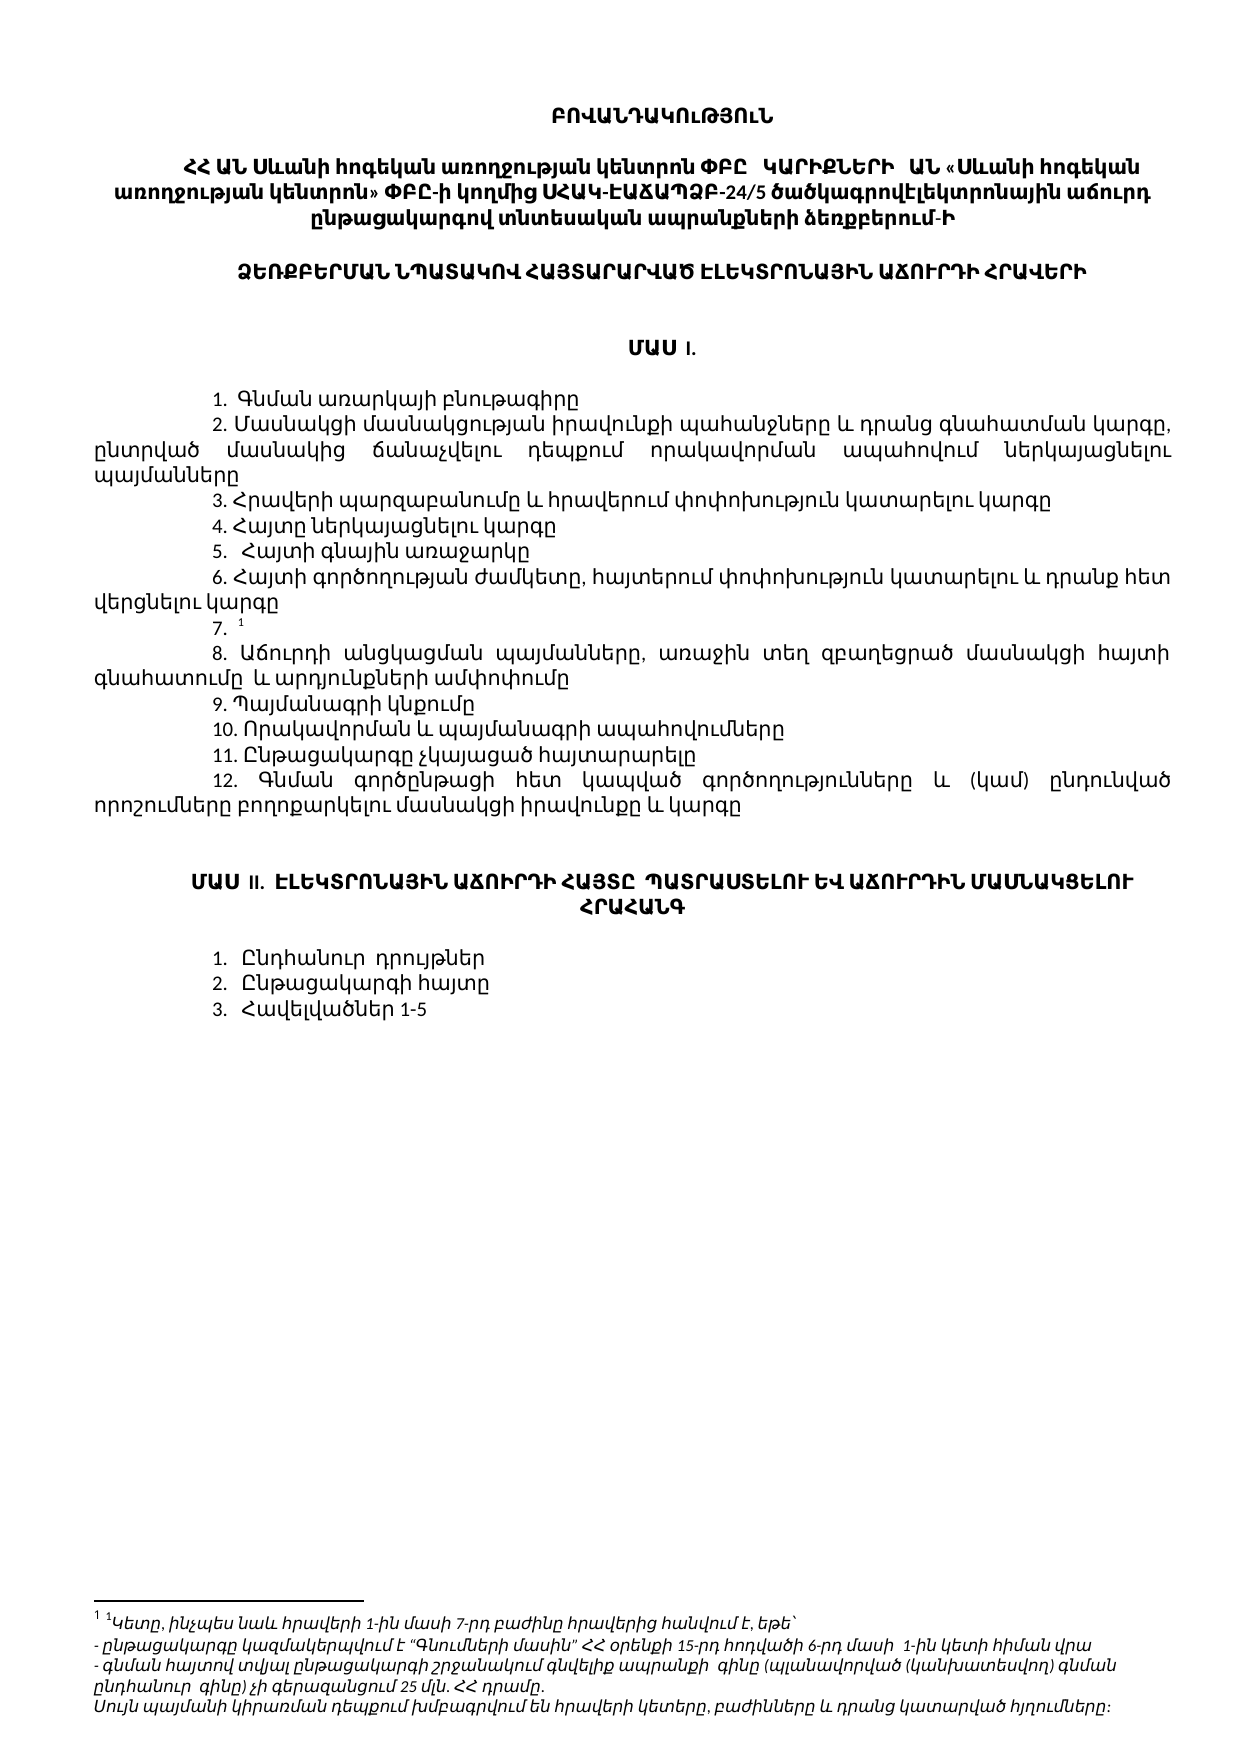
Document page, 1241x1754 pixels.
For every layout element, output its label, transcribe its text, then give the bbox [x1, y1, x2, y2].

text 2. Ընթացակարգի հայտը [94, 971, 1171, 996]
text 11. Ընթացակարգը չկայացած հայտարարելը [94, 742, 1171, 767]
text ՀՀ ԱՆ Սևանի հոգեկան առողջության կենտրոն ՓԲԸ ԿԱՐԻՔՆԵՐԻ ԱՆ «Սևանի հոգեկան առողջության կենտրոն» ՓԲԸ-ի կողմից ՍՀԱԿ-ԷԱՃԱՊՁԲ-24/5 ծածկագրովէլեկտրոնային աճուրդ ընթացակարգով տնտեսական ապրանքների ձեռքբերում-Ի [94, 154, 1171, 230]
text 5. Հայտի գնային առաջարկը [94, 538, 1171, 564]
text 10. Որակավորման և պայմանագրի ապահովումները [94, 716, 1171, 742]
text 2. Մասնակցի մասնակցության իրավունքի պահանջները և դրանց գնահատման կարգը, ընտրված մասնակից ճանաչվելու դեպքում որակավորման ապահովում ներկայացնելու պայմանները [94, 411, 1171, 488]
text ԲՈՎԱՆԴԱԿՈւԹՅՈւՆ [94, 103, 1171, 128]
text 3. Հավելվածներ 1-5 [94, 996, 1171, 1021]
text 1. Ընդհանուր դրույթներ [94, 945, 1171, 971]
text 12. Գնման գործընթացի հետ կապված գործողությունները և (կամ) ընդունված որոշումները բողոքարկելու մասնակցի իրավունքը և կարգը [94, 767, 1171, 818]
text ՁԵՌՔԲԵՐՄԱՆ ՆՊԱՏԱԿՈՎ ՀԱՅՏԱՐԱՐՎԱԾ ԷԼԵԿՏՐՈՆԱՅԻՆ ԱՃՈՒՐԴԻ ՀՐԱՎԵՐԻ [94, 259, 1171, 284]
text ՄԱՍ I. [94, 335, 1171, 361]
text 4. Հայտը ներկայացնելու կարգը [94, 513, 1171, 538]
text ՄԱՍ II. ԷԼԵԿՏՐՈՆԱՅԻՆ ԱՃՈԻՐԴԻ ՀԱՅՏԸ ՊԱՏՐԱՍՏԵԼՈՒ ԵՎ ԱՃՈՒՐԴԻՆ ՄԱՍՆԱԿՑԵԼՈՒ ՀՐԱՀԱՆԳ [94, 869, 1171, 920]
text 9. Պայմանագրի կնքումը [94, 691, 1171, 716]
text 1. Գնման առարկայի բնութագիրը [94, 386, 1171, 411]
text 3. Հրավերի պարզաբանումը և հրավերում փոփոխություն կատարելու կարգը [94, 488, 1171, 513]
text 7. 1 [94, 615, 1171, 640]
text 8. Աճուրդի անցկացման պայմանները, առաջին տեղ զբաղեցրած մասնակցի հայտի գնահատումը և արդյունքների ամփոփումը [94, 640, 1171, 691]
text 6. Հայտի գործողության ժամկետը, հայտերում փոփոխություն կատարելու և դրանք հետ վերցնելու կարգը [94, 564, 1171, 615]
